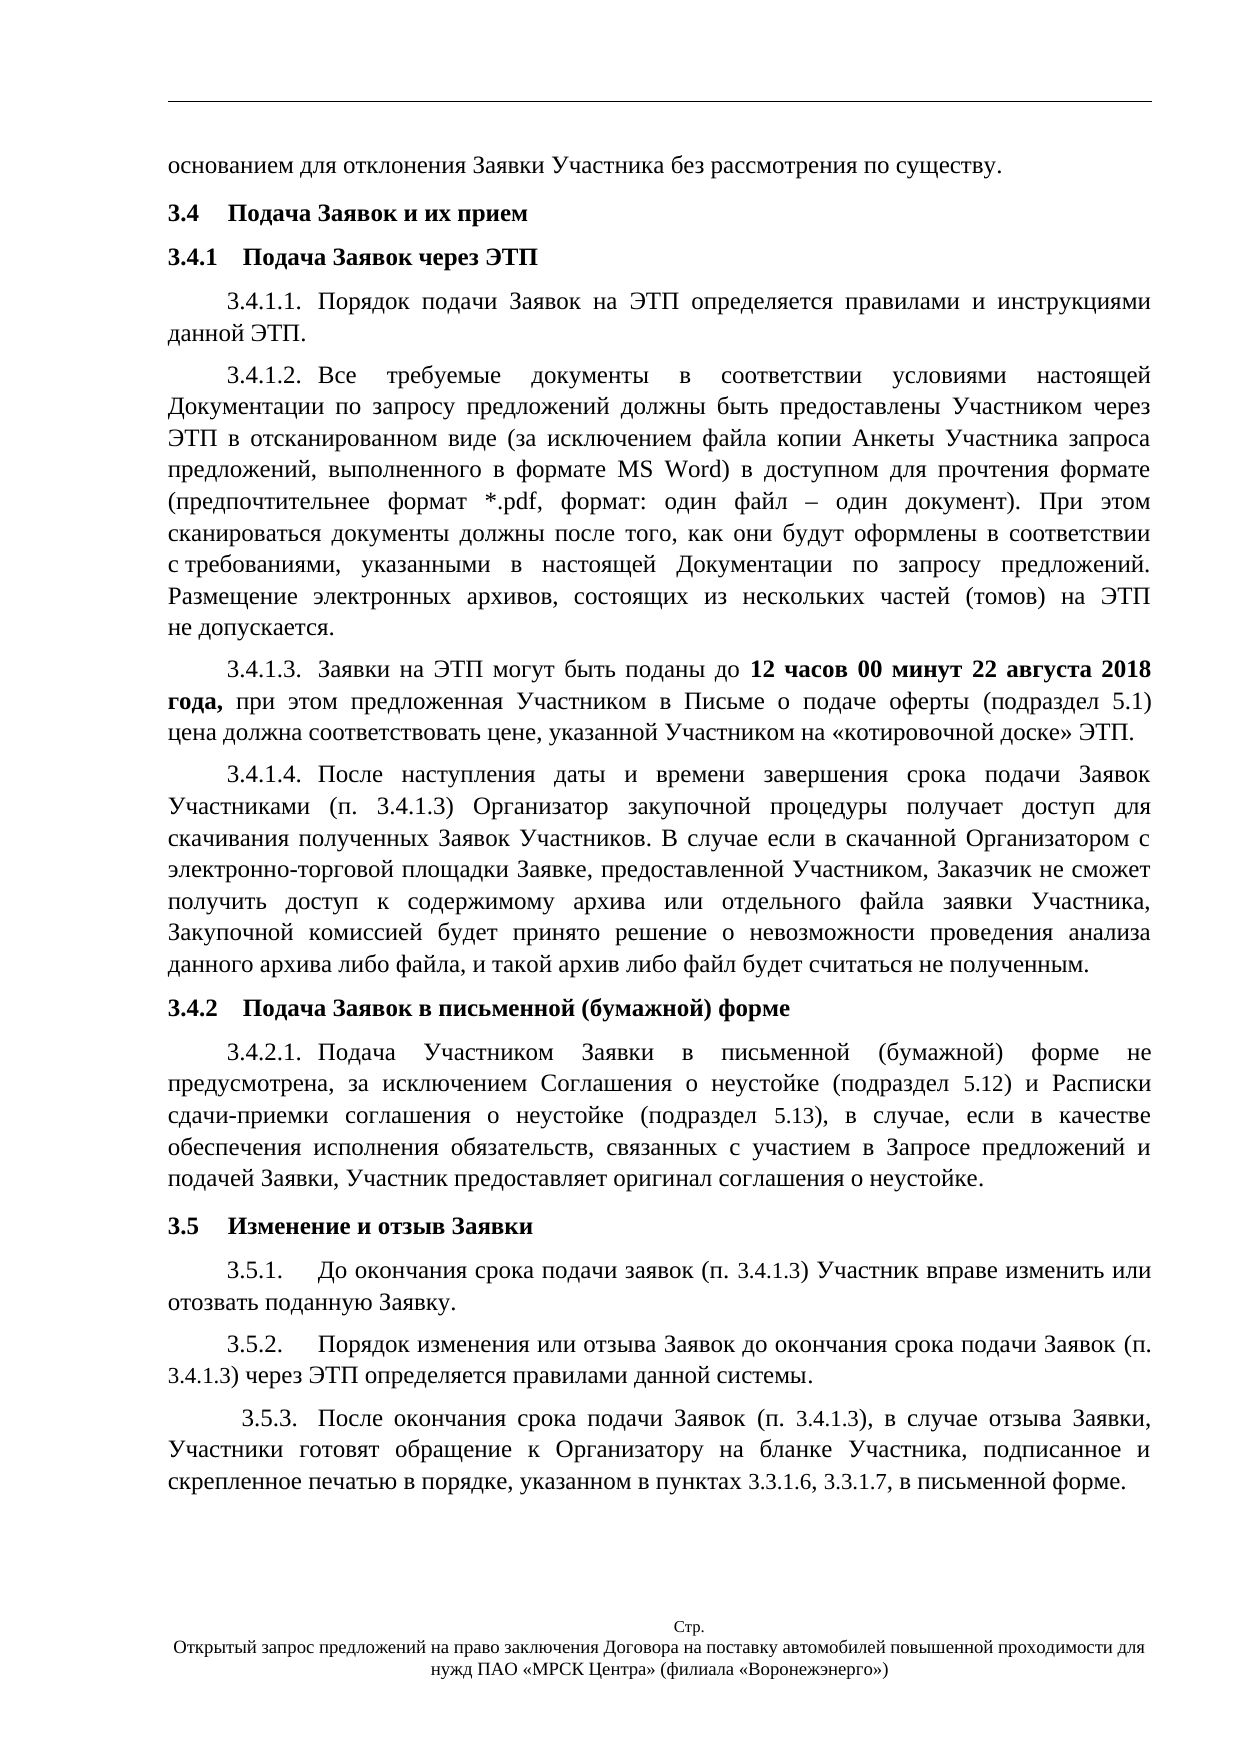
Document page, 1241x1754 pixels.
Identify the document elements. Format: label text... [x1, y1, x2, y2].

list После окончания срока подачи Заявок (п. 3.4.1.3), в случае отзыва Заявки, Участники готовят обращение к Организатору на бланке Участника, подписанное и скрепленное печатью в порядке, указанном в пунктах 3.3.1.6, 3.3.1.7, в письменной форме. [168, 1403, 1152, 1494]
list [168, 150, 1152, 179]
list Порядок изменения или отзыва Заявок до окончания срока подачи Заявок (п. 3.4.1.3) через ЭТП определяется правилами данной системы. [168, 1329, 1152, 1389]
list После наступления даты и времени завершения срока подачи Заявок Участниками (п. 3.4.1.3) Организатор закупочной процедуры получает доступ для скачивания полученных Заявок Участников. В случае если в скачанной Организатором с электронно-торговой площадки Заявке, предоставленной Участником, Заказчик не сможет получить доступ к содержимому архива или отдельного файла заявки Участника, Закупочной комиссией будет принято решение о невозможности проведения анализа данного архива либо файла, и такой архив либо файл будет считаться не полученным. [168, 759, 1152, 978]
subtitle Подача Заявок через ЭТП [168, 242, 1152, 271]
list Все требуемые документы в соответствии условиями настоящей Документации по запросу предложений должны быть предоставлены Участником через ЭТП в отсканированном виде (за исключением файла копии Анкеты Участника запроса предложений, выполненного в формате MS Word) в доступном для прочтения формате (предпочтительнее формат *.pdf, формат: один файл – один документ). При этом сканироваться документы должны после того, как они будут оформлены в соответствии с требованиями, указанными в настоящей Документации по запросу предложений. Размещение электронных архивов, состоящих из нескольких частей (томов) на ЭТП не допускается. [168, 360, 1152, 641]
list До окончания срока подачи заявок (п. 3.4.1.3) Участник вправе изменить или отозвать поданную Заявку. [168, 1256, 1152, 1316]
list Порядок подачи Заявок на ЭТП определяется правилами и инструкциями данной ЭТП. [168, 286, 1152, 347]
subtitle Изменение и отзыв Заявки [168, 1211, 1152, 1240]
list Заявки на ЭТП могут быть поданы до 12 часов 00 минут 22 августа 2018 года, при этом предложенная Участником в Письме о подаче оферты (подраздел 5.1) цена должна соответствовать цене, указанной Участником на «котировочной доске» ЭТП. [168, 654, 1152, 746]
subtitle Подача Заявок и их прием [168, 198, 1152, 227]
subtitle Подача Заявок в письменной (бумажной) форме [168, 993, 1152, 1022]
list Подача Участником Заявки в письменной (бумажной) форме не предусмотрена, за исключением Соглашения о неустойке (подраздел 5.12) и Расписки сдачи-приемки соглашения о неустойке (подраздел 5.13), в случае, если в качестве обеспечения исполнения обязательств, связанных с участием в Запросе предложений и подачей Заявки, Участник предоставляет оригинал соглашения о неустойке. [168, 1037, 1152, 1192]
